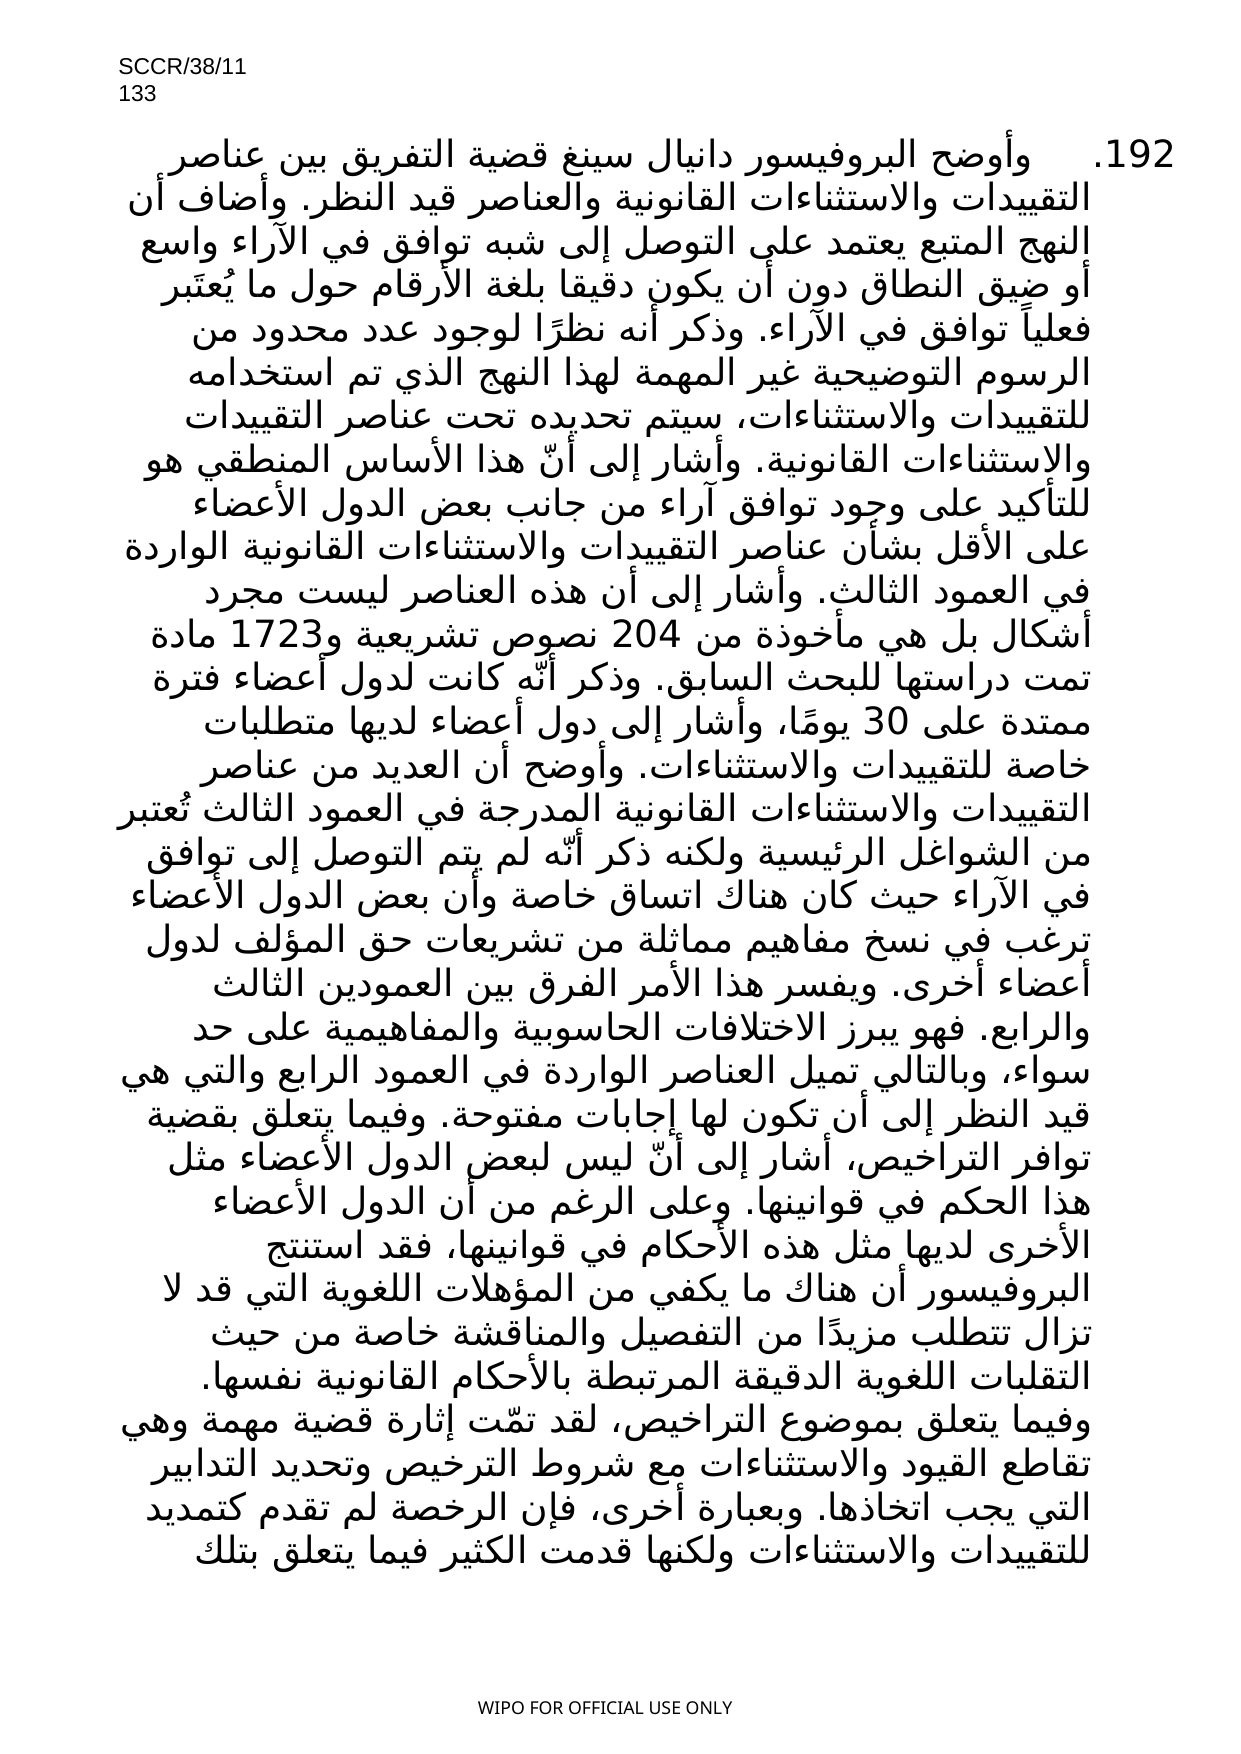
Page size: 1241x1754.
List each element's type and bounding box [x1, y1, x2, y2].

list [118, 132, 1092, 1572]
